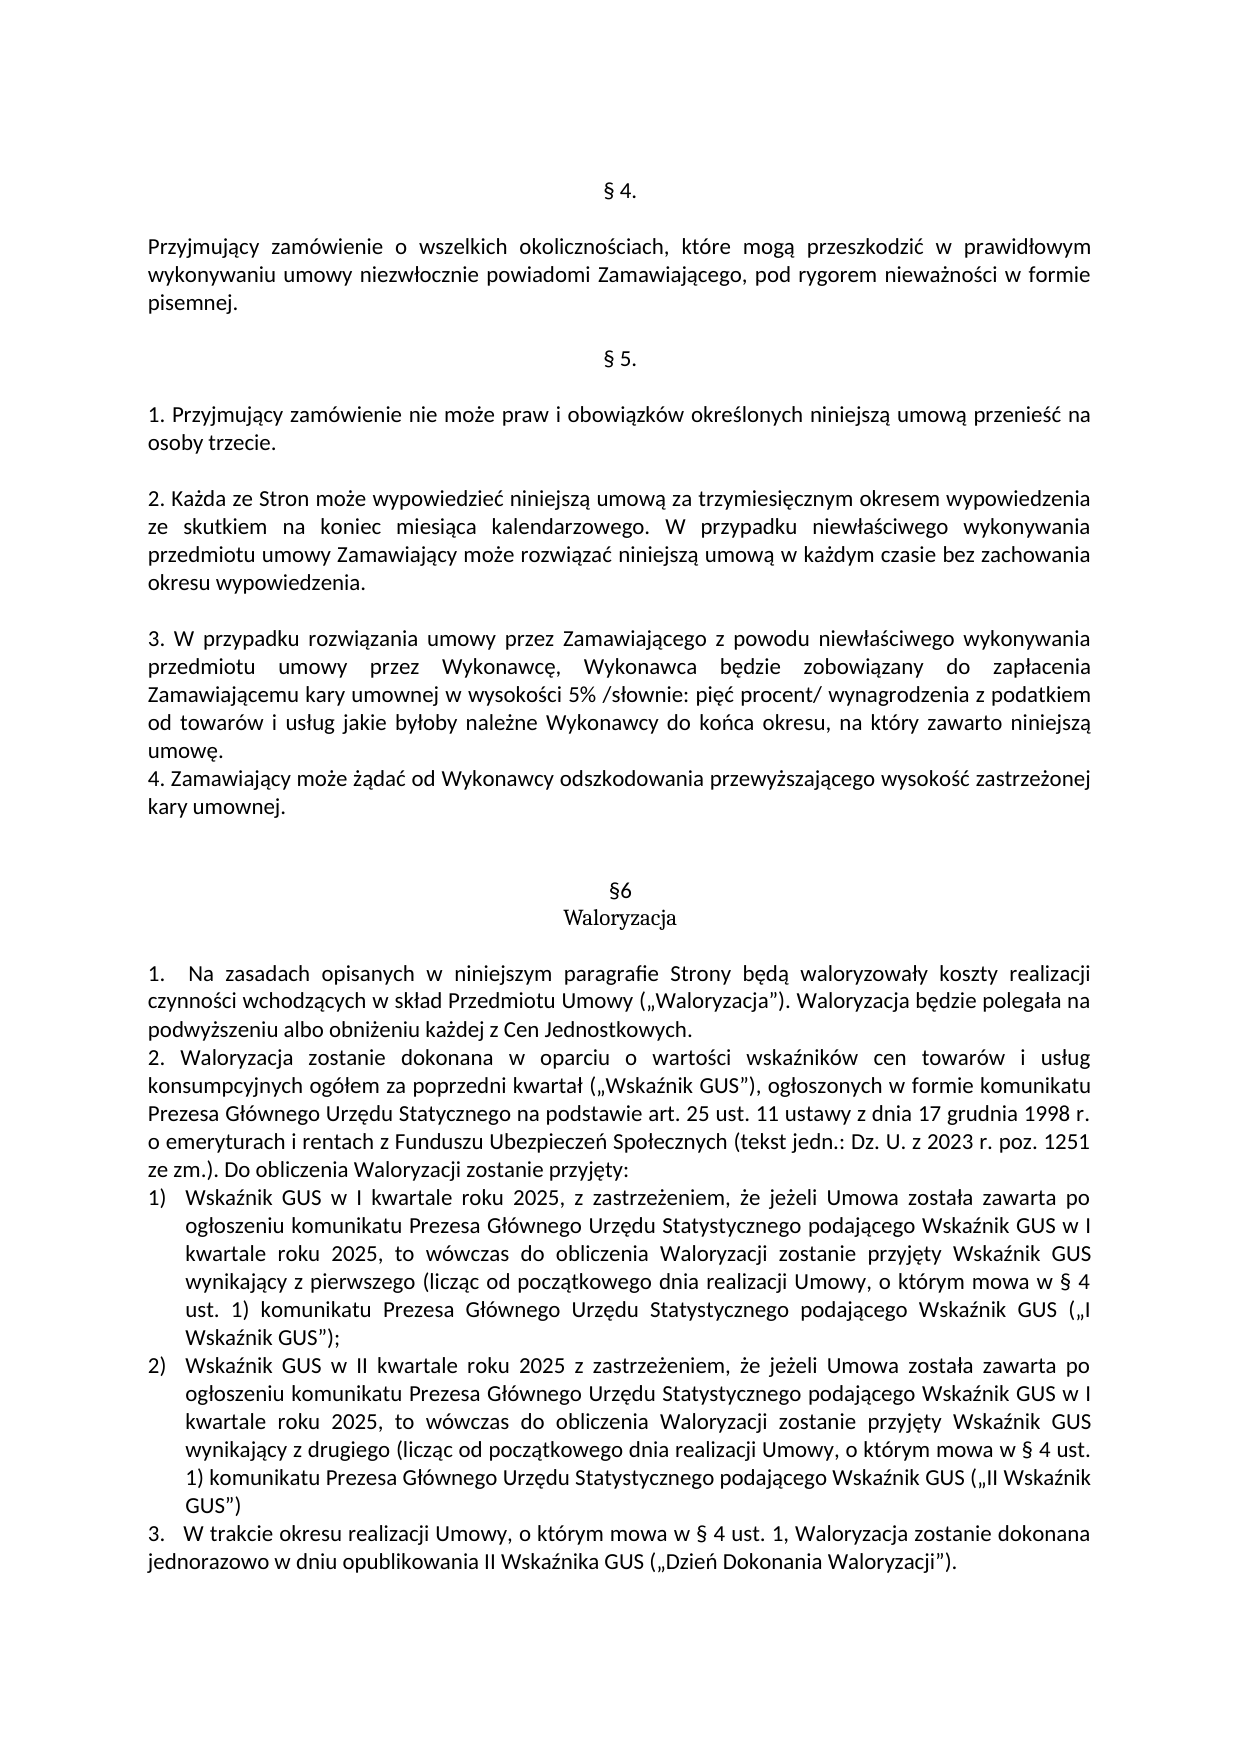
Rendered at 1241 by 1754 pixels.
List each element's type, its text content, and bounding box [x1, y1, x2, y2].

text 3. W trakcie okresu realizacji Umowy, o którym mowa w § 4 ust. 1, Waloryzacja zostanie dokonana jednorazowo w dniu opublikowania II Wskaźnika GUS („Dzień Dokonania Waloryzacji”). [148, 1519, 1092, 1575]
text §6 Waloryzacja [148, 876, 1092, 931]
text 4. Zamawiający może żądać od Wykonawcy odszkodowania przewyższającego wysokość zastrzeżonej kary umownej. [148, 764, 1092, 820]
text Przyjmujący zamówienie o wszelkich okolicznościach, które mogą przeszkodzić w prawidłowym wykonywaniu umowy niezwłocznie powiadomi Zamawiającego, pod rygorem nieważności w formie pisemnej. [148, 232, 1092, 316]
list Wskaźnik GUS w II kwartale roku 2025 z zastrzeżeniem, że jeżeli Umowa została zawarta po ogłoszeniu komunikatu Prezesa Głównego Urzędu Statystycznego podającego Wskaźnik GUS w I kwartale roku 2025, to wówczas do obliczenia Waloryzacji zostanie przyjęty Wskaźnik GUS wynikający z drugiego (licząc od początkowego dnia realizacji Umowy, o którym mowa w § 4 ust. 1) komunikatu Prezesa Głównego Urzędu Statystycznego podającego Wskaźnik GUS („II Wskaźnik GUS”) [148, 1351, 1092, 1519]
text 2. Waloryzacja zostanie dokonana w oparciu o wartości wskaźników cen towarów i usług konsumpcyjnych ogółem za poprzedni kwartał („Wskaźnik GUS”), ogłoszonych w formie komunikatu Prezesa Głównego Urzędu Statycznego na podstawie art. 25 ust. 11 ustawy z dnia 17 grudnia 1998 r. o emeryturach i rentach z Funduszu Ubezpieczeń Społecznych (tekst jedn.: Dz. U. z 2023 r. poz. 1251 ze zm.). Do obliczenia Waloryzacji zostanie przyjęty: [148, 1043, 1092, 1183]
text 2. Każda ze Stron może wypowiedzieć niniejszą umową za trzymiesięcznym okresem wypowiedzenia ze skutkiem na koniec miesiąca kalendarzowego. W przypadku niewłaściwego wykonywania przedmiotu umowy Zamawiający może rozwiązać niniejszą umową w każdym czasie bez zachowania okresu wypowiedzenia. [148, 484, 1092, 596]
text 1. Na zasadach opisanych w niniejszym paragrafie Strony będą waloryzowały koszty realizacji czynności wchodzących w skład Przedmiotu Umowy („Waloryzacja”). Waloryzacja będzie polegała na podwyższeniu albo obniżeniu każdej z Cen Jednostkowych. [148, 959, 1092, 1043]
text 1. Przyjmujący zamówienie nie może praw i obowiązków określonych niniejszą umową przenieść na osoby trzecie. [148, 400, 1092, 456]
text 3. W przypadku rozwiązania umowy przez Zamawiającego z powodu niewłaściwego wykonywania przedmiotu umowy przez Wykonawcę, Wykonawca będzie zobowiązany do zapłacenia Zamawiającemu kary umownej w wysokości 5% /słownie: pięć procent/ wynagrodzenia z podatkiem od towarów i usług jakie byłoby należne Wykonawcy do końca okresu, na który zawarto niniejszą umowę. [148, 624, 1092, 764]
text § 4. [148, 176, 1092, 204]
list Wskaźnik GUS w I kwartale roku 2025, z zastrzeżeniem, że jeżeli Umowa została zawarta po ogłoszeniu komunikatu Prezesa Głównego Urzędu Statystycznego podającego Wskaźnik GUS w I kwartale roku 2025, to wówczas do obliczenia Waloryzacji zostanie przyjęty Wskaźnik GUS wynikający z pierwszego (licząc od początkowego dnia realizacji Umowy, o którym mowa w § 4 ust. 1) komunikatu Prezesa Głównego Urzędu Statystycznego podającego Wskaźnik GUS („I Wskaźnik GUS”); [148, 1183, 1092, 1351]
text § 5. [148, 344, 1092, 372]
